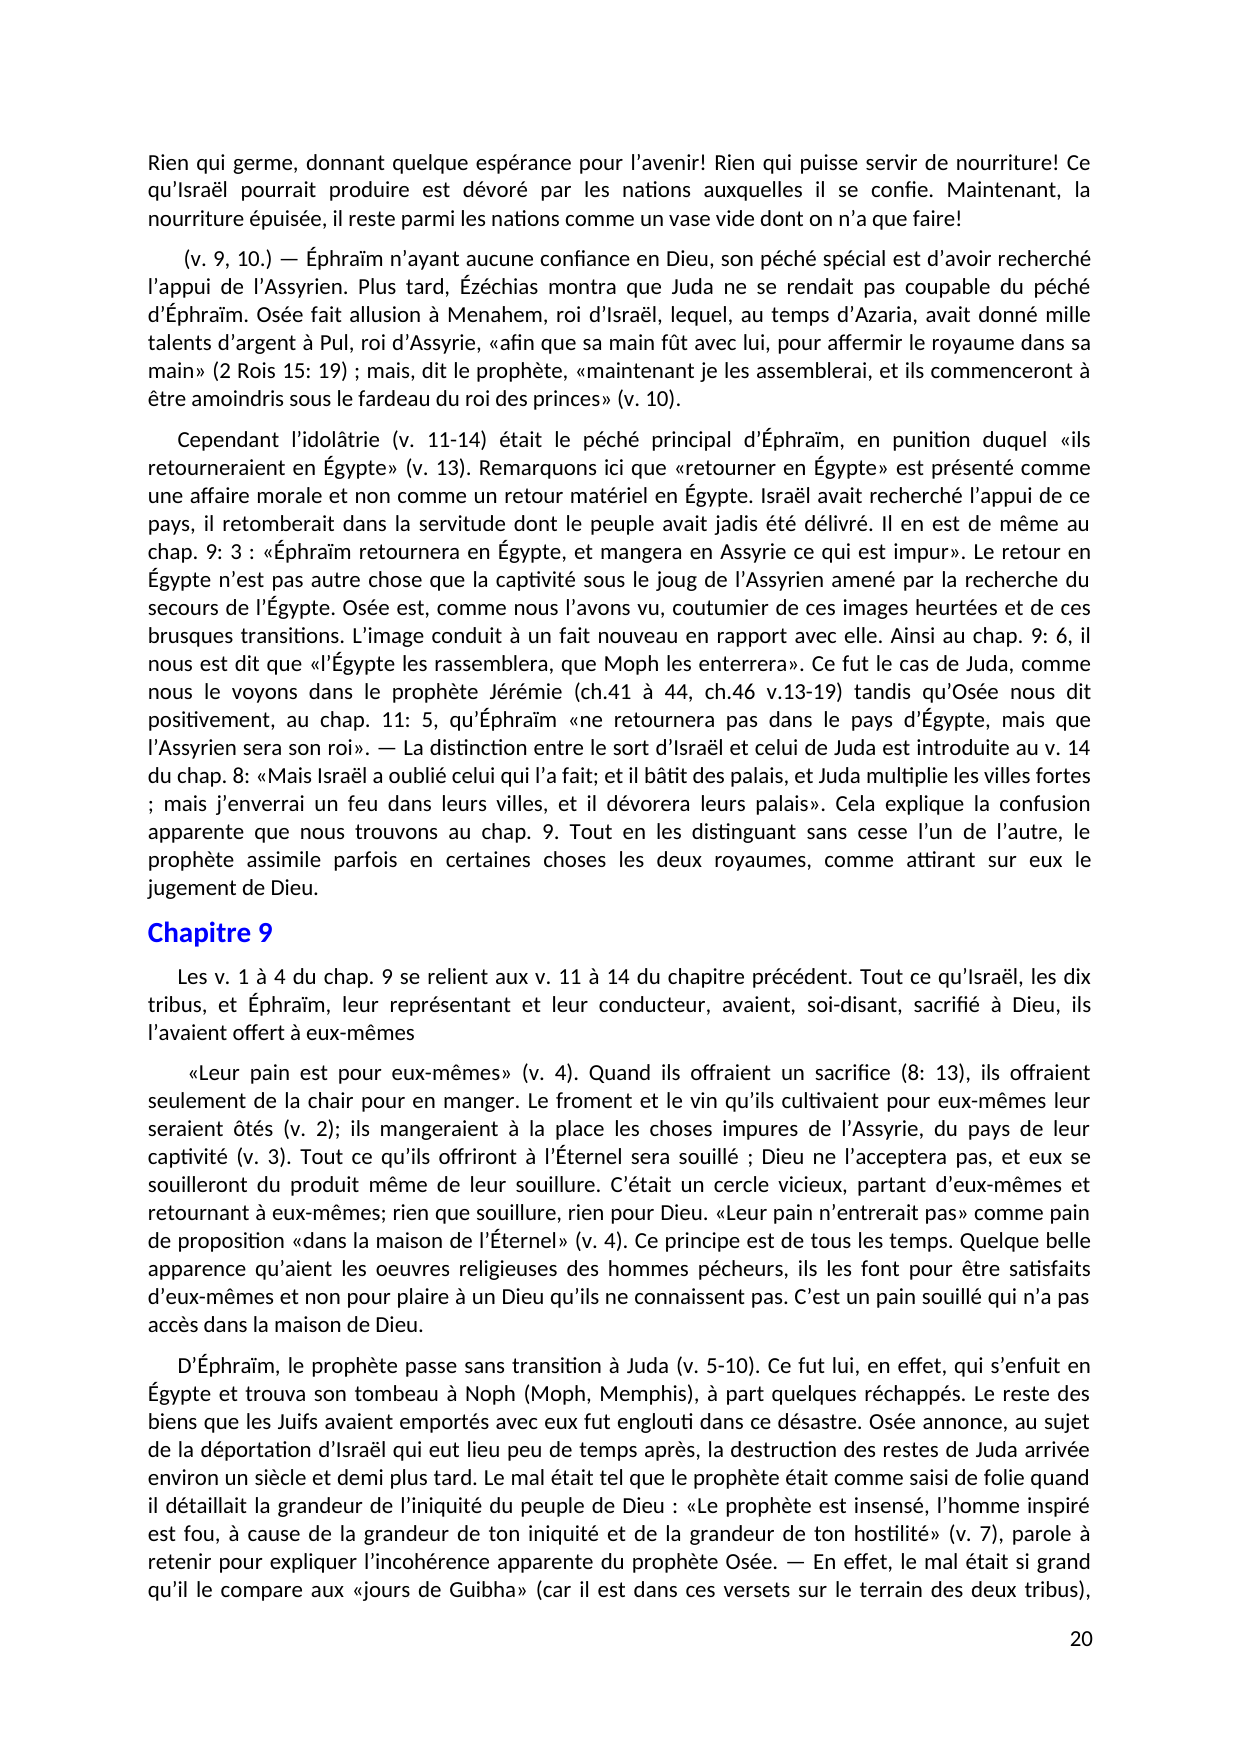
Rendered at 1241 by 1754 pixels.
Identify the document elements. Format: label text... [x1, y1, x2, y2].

text Les v. 1 à 4 du chap. 9 se relient aux v. 11 à 14 du chapitre précédent. Tout ce qu’Israël, les dix tribus, et Éphraïm, leur représentant et leur conducteur, avaient, soi-disant, sacrifié à Dieu, ils l’avaient offert à eux-mêmes [148, 962, 1093, 1046]
subtitle Chapitre 9 [148, 914, 1093, 949]
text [148, 1351, 1093, 1603]
text (v. 9, 10.) — Éphraïm n’ayant aucune confiance en Dieu, son péché spécial est d’avoir recherché l’appui de l’Assyrien. Plus tard, Ézéchias montra que Juda ne se rendait pas coupable du péché d’Éphraïm. Osée fait allusion à Menahem, roi d’Israël, lequel, au temps d’Azaria, avait donné mille talents d’argent à Pul, roi d’Assyrie, «afin que sa main fût avec lui, pour affermir le royaume dans sa main» (2 Rois 15: 19) ; mais, dit le prophète, «maintenant je les assemblerai, et ils commenceront à être amoindris sous le fardeau du roi des princes» (v. 10). [148, 244, 1093, 412]
text Cependant l’idolâtrie (v. 11-14) était le péché principal d’Éphraïm, en punition duquel «ils retourneraient en Égypte» (v. 13). Remarquons ici que «retourner en Égypte» est présenté comme une affaire morale et non comme un retour matériel en Égypte. Israël avait recherché l’appui de ce pays, il retomberait dans la servitude dont le peuple avait jadis été délivré. Il en est de même au chap. 9: 3 : «Éphraïm retournera en Égypte, et mangera en Assyrie ce qui est impur». Le retour en Égypte n’est pas autre chose que la captivité sous le joug de l’Assyrien amené par la recherche du secours de l’Égypte. Osée est, comme nous l’avons vu, coutumier de ces images heurtées et de ces brusques transitions. L’image conduit à un fait nouveau en rapport avec elle. Ainsi au chap. 9: 6, il nous est dit que «l’Égypte les rassemblera, que Moph les enterrera». Ce fut le cas de Juda, comme nous le voyons dans le prophète Jérémie (ch.41 à 44, ch.46 v.13-19) tandis qu’Osée nous dit positivement, au chap. 11: 5, qu’Éphraïm «ne retournera pas dans le pays d’Égypte, mais que l’Assyrien sera son roi». — La distinction entre le sort d’Israël et celui de Juda est introduite au v. 14 du chap. 8: «Mais Israël a oublié celui qui l’a fait; et il bâtit des palais, et Juda multiplie les villes fortes ; mais j’enverrai un feu dans leurs villes, et il dévorera leurs palais». Cela explique la confusion apparente que nous trouvons au chap. 9. Tout en les distinguant sans cesse l’un de l’autre, le prophète assimile parfois en certaines choses les deux royaumes, comme attirant sur eux le jugement de Dieu. [148, 425, 1093, 901]
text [148, 148, 1093, 232]
text «Leur pain est pour eux-mêmes» (v. 4). Quand ils offraient un sacrifice (8: 13), ils offraient seulement de la chair pour en manger. Le froment et le vin qu’ils cultivaient pour eux-mêmes leur seraient ôtés (v. 2); ils mangeraient à la place les choses impures de l’Assyrie, du pays de leur captivité (v. 3). Tout ce qu’ils offriront à l’Éternel sera souillé ; Dieu ne l’acceptera pas, et eux se souilleront du produit même de leur souillure. C’était un cercle vicieux, partant d’eux-mêmes et retournant à eux-mêmes; rien que souillure, rien pour Dieu. «Leur pain n’entrerait pas» comme pain de proposition «dans la maison de l’Éternel» (v. 4). Ce principe est de tous les temps. Quelque belle apparence qu’aient les oeuvres religieuses des hommes pécheurs, ils les font pour être satisfaits d’eux-mêmes et non pour plaire à un Dieu qu’ils ne connaissent pas. C’est un pain souillé qui n’a pas accès dans la maison de Dieu. [148, 1058, 1093, 1338]
